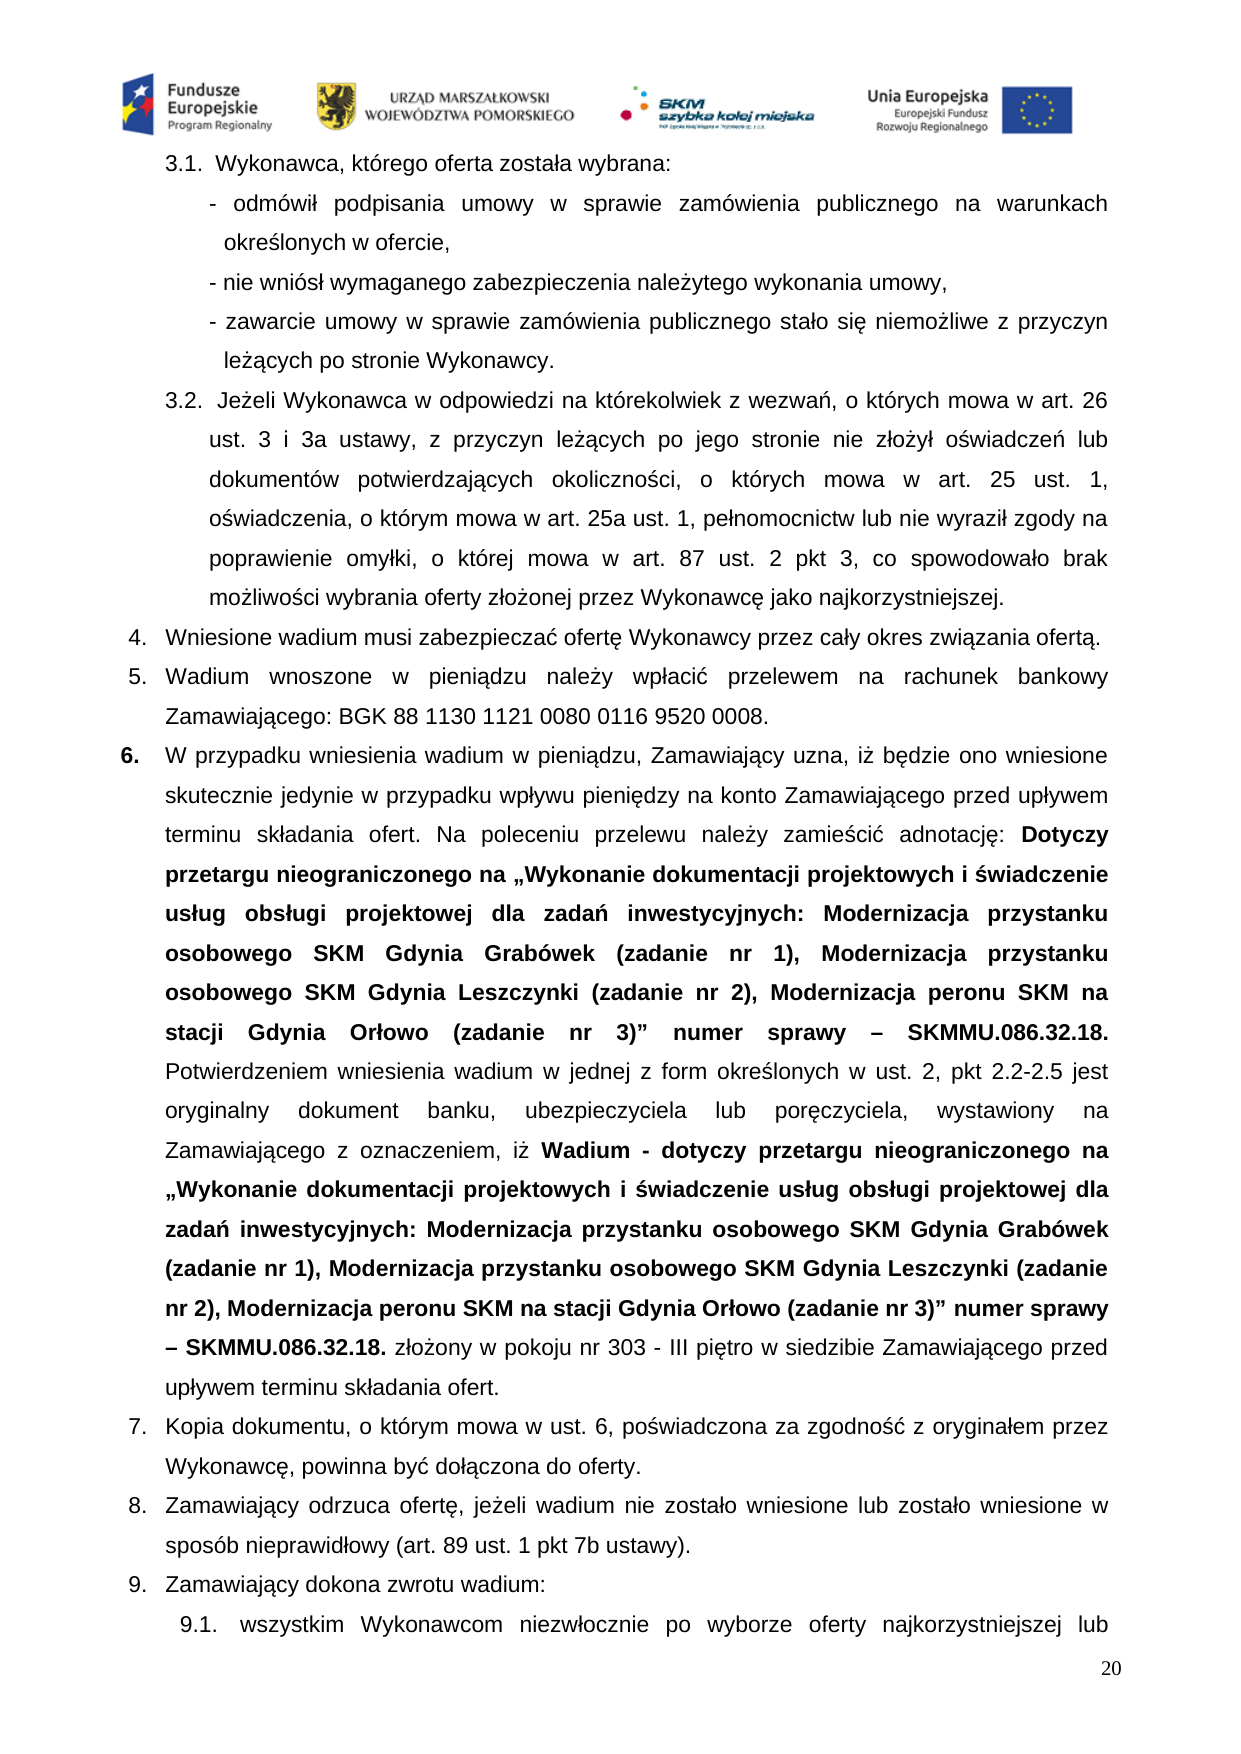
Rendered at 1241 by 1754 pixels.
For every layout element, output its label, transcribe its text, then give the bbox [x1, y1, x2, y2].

list Wadium wnoszone w pieniądzu należy wpłacić przelewem na rachunek bankowy Zamawiającego: BGK 88 1130 1121 0080 0116 9520 0008. [128, 663, 1109, 729]
list Zamawiający odrzuca ofertę, jeżeli wadium nie zostało wniesione lub zostało wniesione w sposób nieprawidłowy (art. 89 ust. 1 pkt 7b ustawy). [128, 1492, 1109, 1558]
picture [113, 73, 1087, 150]
list Zamawiający dokona zwrotu wadium: [128, 1571, 1109, 1598]
list Kopia dokumentu, o którym mowa w ust. 6, poświadczona za zgodność z oryginałem przez Wykonawcę, powinna być dołączona do oferty. [128, 1413, 1109, 1479]
list W przypadku wniesienia wadium w pieniądzu, Zamawiający uzna, iż będzie ono wniesione skutecznie jedynie w przypadku wpływu pieniędzy na konto Zamawiającego przed upływem terminu składania ofert. Na poleceniu przelewu należy zamieścić adnotację: Dotyczy przetargu nieograniczonego na „Wykonanie dokumentacji projektowych i świadczenie usług obsługi projektowej dla zadań inwestycyjnych: Modernizacja przystanku osobowego SKM Gdynia Grabówek (zadanie nr 1), Modernizacja przystanku osobowego SKM Gdynia Leszczynki (zadanie nr 2), Modernizacja peronu SKM na stacji Gdynia Orłowo (zadanie nr 3)” numer sprawy – SKMMU.086.32.18. Potwierdzeniem wniesienia wadium w jednej z form określonych w ust. 2, pkt 2.2-2.5 jest oryginalny dokument banku, ubezpieczyciela lub poręczyciela, wystawiony na Zamawiającego z oznaczeniem, iż Wadium - dotyczy przetargu nieograniczonego na „Wykonanie dokumentacji projektowych i świadczenie usług obsługi projektowej dla zadań inwestycyjnych: Modernizacja przystanku osobowego SKM Gdynia Grabówek (zadanie nr 1), Modernizacja przystanku osobowego SKM Gdynia Leszczynki (zadanie nr 2), Modernizacja peronu SKM na stacji Gdynia Orłowo (zadanie nr 3)” numer sprawy – SKMMU.086.32.18. złożony w pokoju nr 303 - III piętro w siedzibie Zamawiającego przed upływem terminu składania ofert. [120, 742, 1109, 1400]
text - nie wniósł wymaganego zabezpieczenia należytego wykonania umowy, [209, 268, 1109, 295]
list Wniesione wadium musi zabezpieczać ofertę Wykonawcy przez cały okres związania ofertą. [128, 624, 1109, 650]
list Wykonawca, którego oferta została wybrana: [165, 150, 1109, 176]
list Jeżeli Wykonawca w odpowiedzi na którekolwiek z wezwań, o których mowa w art. 26 ust. 3 i 3a ustawy, z przyczyn leżących po jego stronie nie złożył oświadczeń lub dokumentów potwierdzających okoliczności, o których mowa w art. 25 ust. 1, oświadczenia, o którym mowa w art. 25a ust. 1, pełnomocnictw lub nie wyraził zgody na poprawienie omyłki, o której mowa w art. 87 ust. 2 pkt 3, co spowodowało brak możliwości wybrania oferty złożonej przez Wykonawcę jako najkorzystniejszej. [165, 387, 1109, 611]
text - zawarcie umowy w sprawie zamówienia publicznego stało się niemożliwe z przyczyn leżących po stronie Wykonawcy. [209, 308, 1109, 374]
text - odmówił podpisania umowy w sprawie zamówienia publicznego na warunkach określonych w ofercie, [209, 189, 1109, 255]
